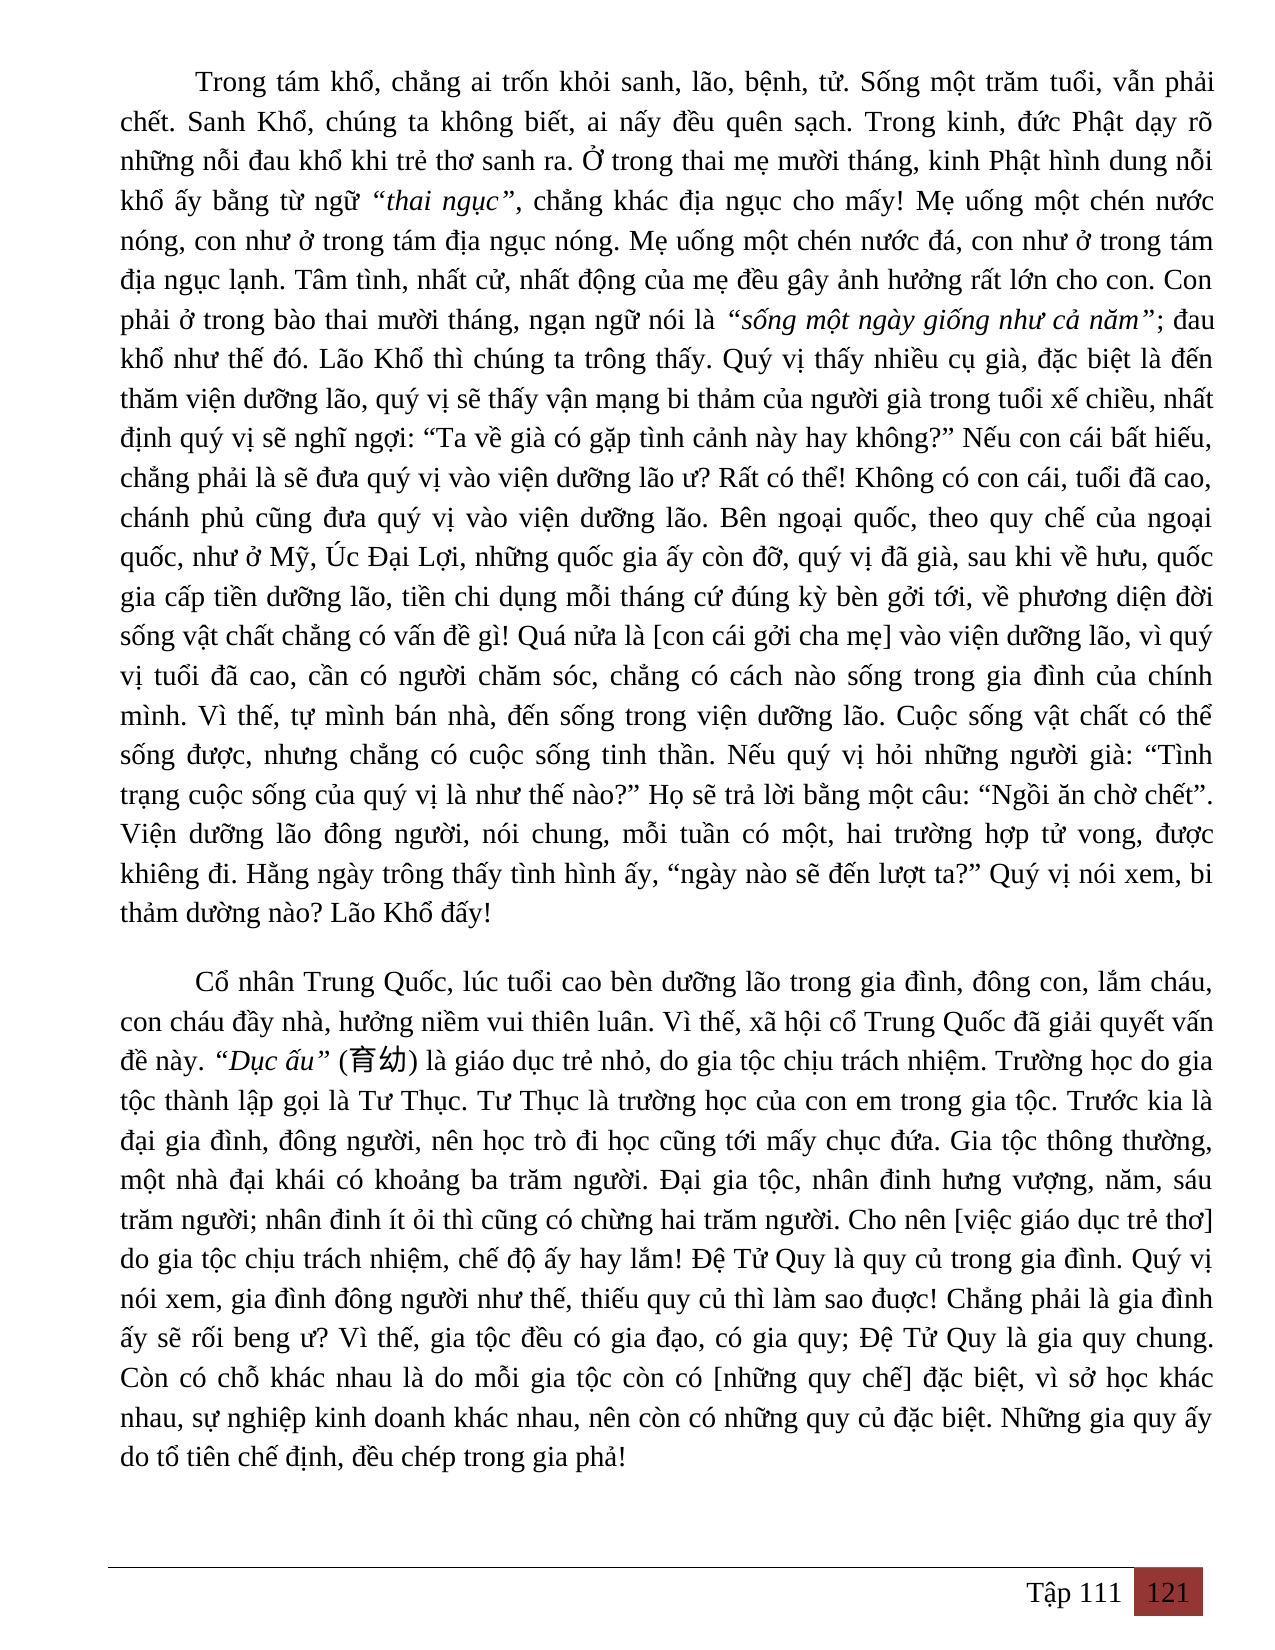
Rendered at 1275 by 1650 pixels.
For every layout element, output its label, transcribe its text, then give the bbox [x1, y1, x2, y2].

text Cổ nhân Trung Quốc, lúc tuổi cao bèn dưỡng lão trong gia đình, đông con, lắm cháu, con cháu đầy nhà, hưởng niềm vui thiên luân. Vì thế, xã hội cổ Trung Quốc đã giải quyết vấn đề này. “Dục ấu” (育幼) là giáo dục trẻ nhỏ, do gia tộc chịu trách nhiệm. Trường học do gia tộc thành lập gọi là Tư Thục. Tư Thục là trường học của con em trong gia tộc. Trước kia là đại gia đình, đông người, nên học trò đi học cũng tới mấy chục đứa. Gia tộc thông thường, một nhà đại khái có khoảng ba trăm người. Đại gia tộc, nhân đinh hưng vượng, năm, sáu trăm người; nhân đinh ít ỏi thì cũng có chừng hai trăm người. Cho nên [việc giáo dục trẻ thơ] do gia tộc chịu trách nhiệm, chế độ ấy hay lắm! Đệ Tử Quy là quy củ trong gia đình. Quý vị nói xem, gia đình đông người như thế, thiếu quy củ thì làm sao đuợc! Chẳng phải là gia đình ấy sẽ rối beng ư? Vì thế, gia tộc đều có gia đạo, có gia quy; Đệ Tử Quy là gia quy chung. Còn có chỗ khác nhau là do mỗi gia tộc còn có [những quy chế] đặc biệt, vì sở học khác nhau, sự nghiệp kinh doanh khác nhau, nên còn có những quy củ đặc biệt. Những gia quy ấy do tổ tiên chế định, đều chép trong gia phả! [120, 960, 1215, 1474]
text Trong tám khổ, chẳng ai trốn khỏi sanh, lão, bệnh, tử. Sống một trăm tuổi, vẫn phải chết. Sanh Khổ, chúng ta không biết, ai nấy đều quên sạch. Trong kinh, đức Phật dạy rõ những nỗi đau khổ khi trẻ thơ sanh ra. Ở trong thai mẹ mười tháng, kinh Phật hình dung nỗi khổ ấy bằng từ ngữ “thai ngục”, chẳng khác địa ngục cho mấy! Mẹ uống một chén nước nóng, con như ở trong tám địa ngục nóng. Mẹ uống một chén nước đá, con như ở trong tám địa ngục lạnh. Tâm tình, nhất cử, nhất động của mẹ đều gây ảnh hưởng rất lớn cho con. Con phải ở trong bào thai mười tháng, ngạn ngữ nói là “sống một ngày giống như cả năm”; đau khổ như thế đó. Lão Khổ thì chúng ta trông thấy. Quý vị thấy nhiều cụ già, đặc biệt là đến thăm viện dưỡng lão, quý vị sẽ thấy vận mạng bi thảm của người già trong tuổi xế chiều, nhất định quý vị sẽ nghĩ ngợi: “Ta về già có gặp tình cảnh này hay không?” Nếu con cái bất hiếu, chẳng phải là sẽ đưa quý vị vào viện dưỡng lão ư? Rất có thể! Không có con cái, tuổi đã cao, chánh phủ cũng đưa quý vị vào viện dưỡng lão. Bên ngoại quốc, theo quy chế của ngoại quốc, như ở Mỹ, Úc Đại Lợi, những quốc gia ấy còn đỡ, quý vị đã già, sau khi về hưu, quốc gia cấp tiền dưỡng lão, tiền chi dụng mỗi tháng cứ đúng kỳ bèn gởi tới, về phương diện đời sống vật chất chẳng có vấn đề gì! Quá nửa là [con cái gởi cha mẹ] vào viện dưỡng lão, vì quý vị tuổi đã cao, cần có người chăm sóc, chẳng có cách nào sống trong gia đình của chính mình. Vì thế, tự mình bán nhà, đến sống trong viện dưỡng lão. Cuộc sống vật chất có thể sống được, nhưng chẳng có cuộc sống tinh thần. Nếu quý vị hỏi những người già: “Tình trạng cuộc sống của quý vị là như thế nào?” Họ sẽ trả lời bằng một câu: “Ngồi ăn chờ chết”. Viện dưỡng lão đông người, nói chung, mỗi tuần có một, hai trường hợp tử vong, được khiêng đi. Hằng ngày trông thấy tình hình ấy, “ngày nào sẽ đến lượt ta?” Quý vị nói xem, bi thảm dường nào? Lão Khổ đấy! [120, 60, 1215, 931]
